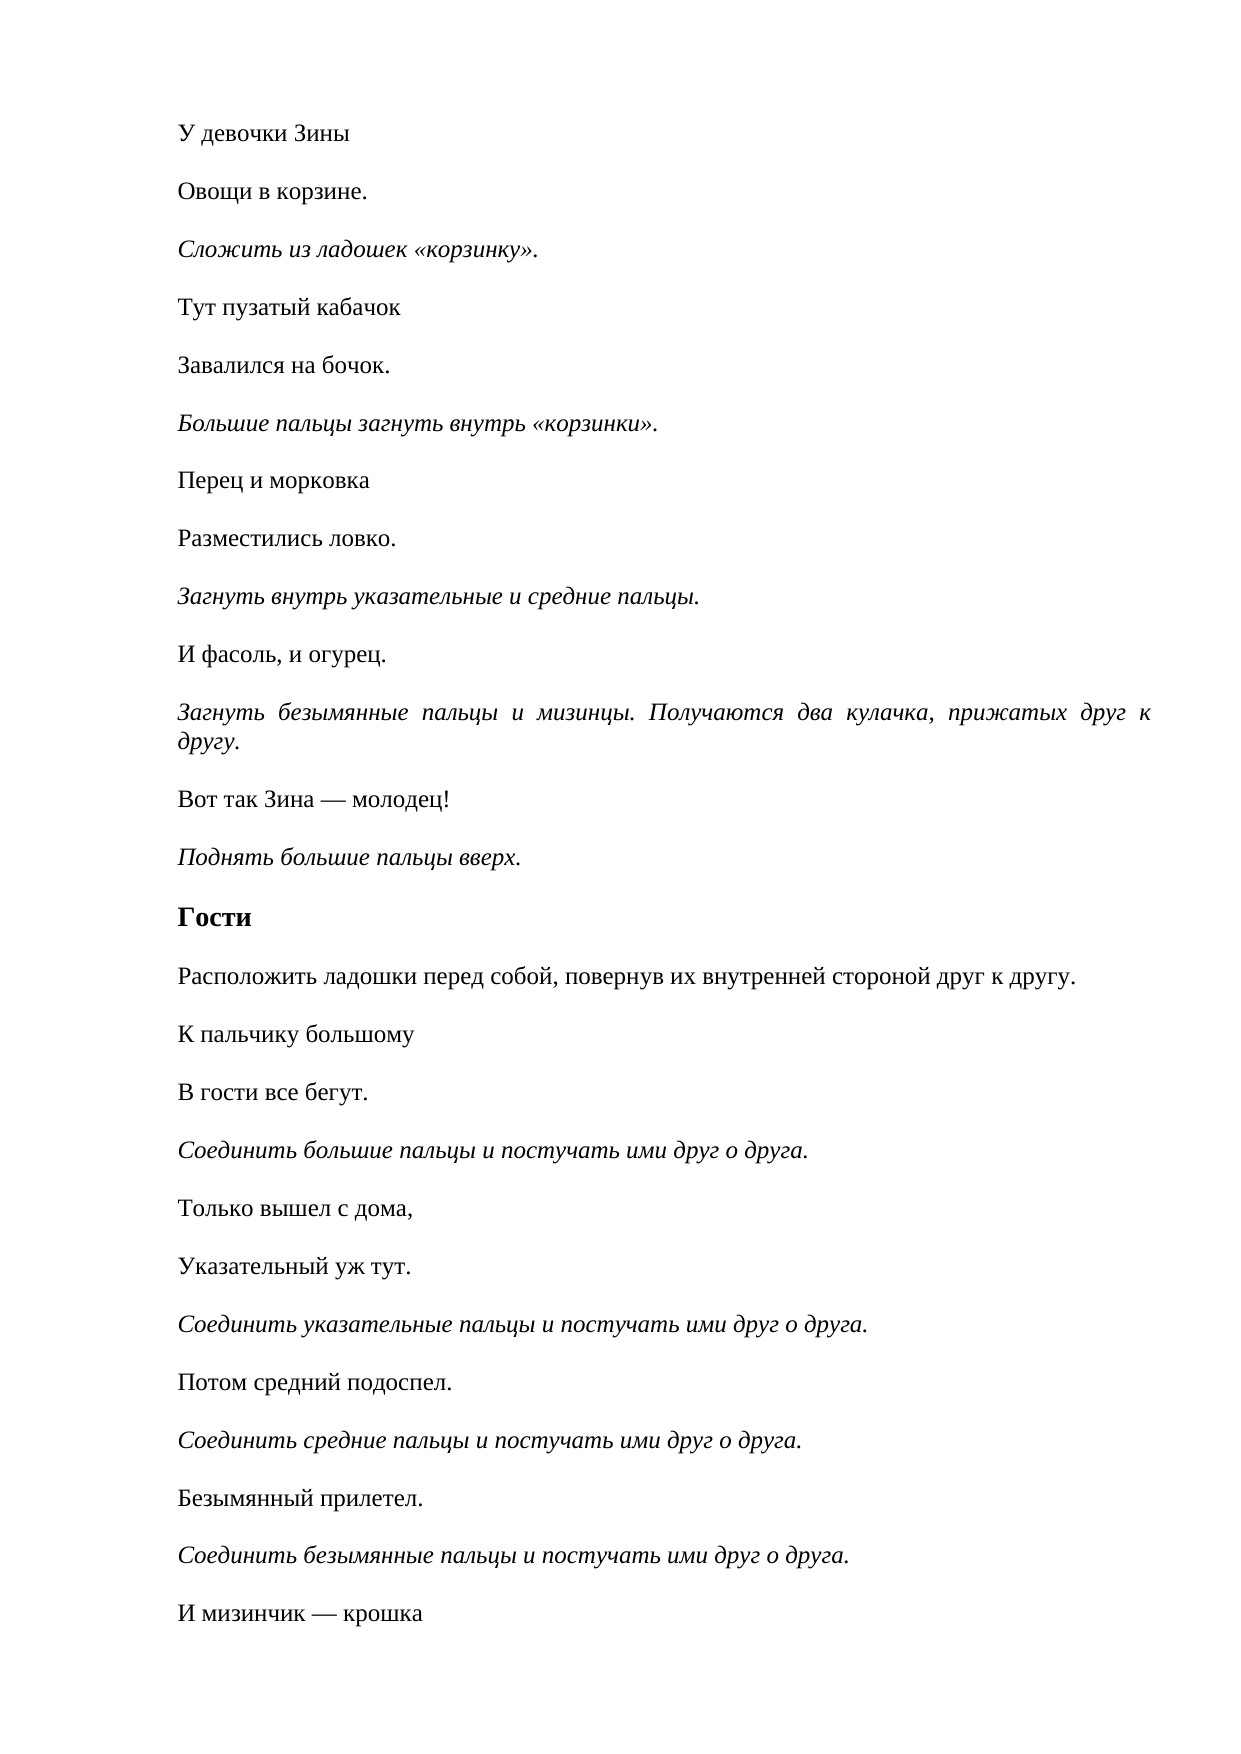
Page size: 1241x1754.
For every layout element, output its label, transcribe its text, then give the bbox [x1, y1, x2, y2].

text Только вышел с дома, [177, 1193, 1152, 1222]
text В гости все бегут. [177, 1077, 1152, 1106]
text Поднять большие пальцы вверх. [177, 842, 1152, 871]
text Перец и морковка [177, 466, 1152, 494]
text У девочки Зины [177, 118, 1152, 147]
text Большие пальцы загнуть внутрь «корзинки». [177, 408, 1152, 436]
text Сложить из ладошек «корзинку». [177, 234, 1152, 263]
text И фасоль, и огурец. [177, 639, 1152, 668]
text Указательный уж тут. [177, 1251, 1152, 1280]
text Тут пузатый кабачок [177, 292, 1152, 321]
text Потом средний подоспел. [177, 1367, 1152, 1396]
text Расположить ладошки перед собой, повернув их внутренней стороной друг к другу. [177, 961, 1152, 990]
text Загнуть безымянные пальцы и мизинцы. Получаются два кулачка, прижатых друг к другу. [177, 697, 1152, 755]
text Разместились ловко. [177, 523, 1152, 552]
text Соединить указательные пальцы и постучать ими друг о друга. [177, 1309, 1152, 1338]
text Соединить большие пальцы и постучать ими друг о друга. [177, 1135, 1152, 1164]
text Безымянный прилетел. [177, 1483, 1152, 1511]
text И мизинчик — крошка [177, 1598, 1152, 1627]
text Соединить средние пальцы и постучать ими друг о друга. [177, 1425, 1152, 1453]
text Соединить безымянные пальцы и постучать ими друг о друга. [177, 1541, 1152, 1569]
text К пальчику большому [177, 1019, 1152, 1048]
text Вот так Зина — молодец! [177, 784, 1152, 813]
text Загнуть внутрь указательные и средние пальцы. [177, 581, 1152, 610]
text Овощи в корзине. [177, 176, 1152, 205]
text Гости [177, 900, 1152, 932]
text Завалился на бочок. [177, 350, 1152, 378]
